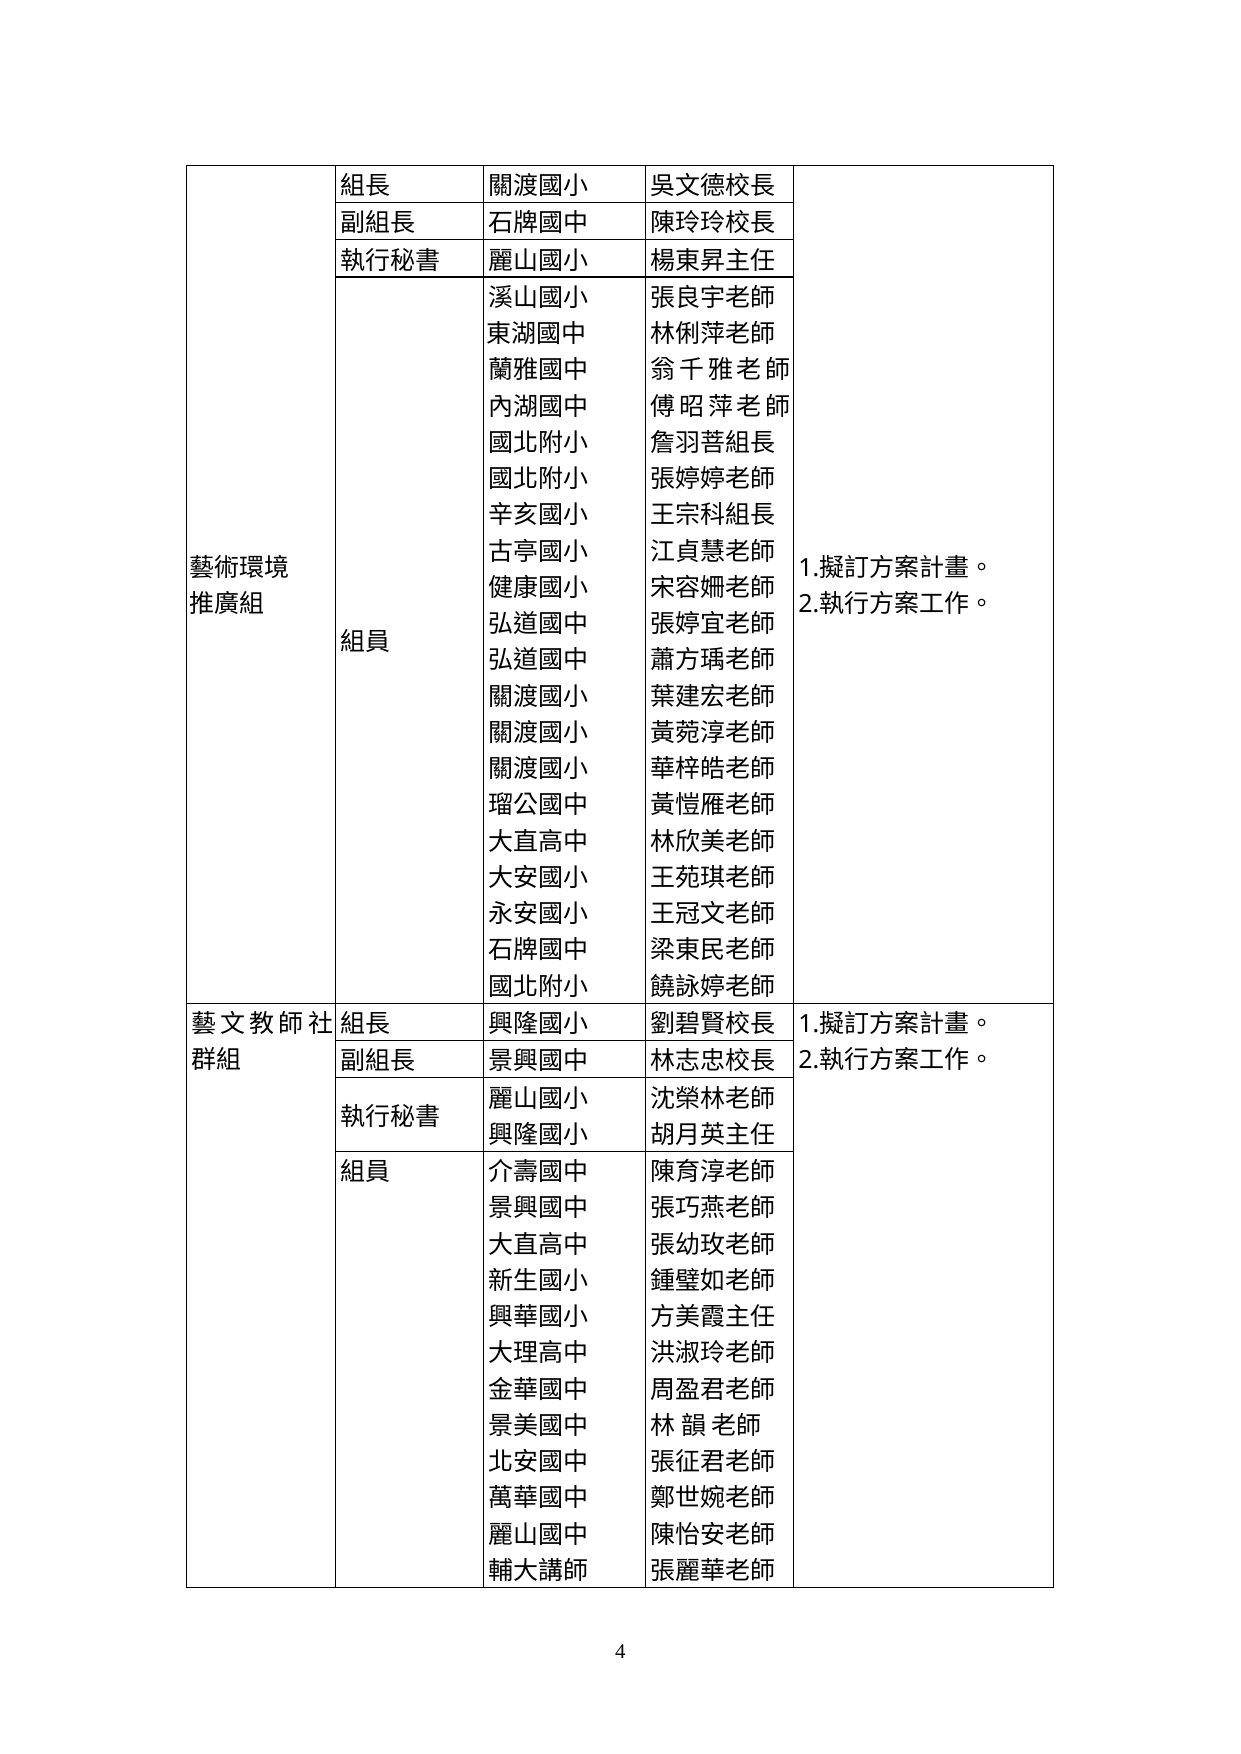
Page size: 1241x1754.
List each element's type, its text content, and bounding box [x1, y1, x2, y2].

table_cell 藝文教師社群組 [187, 1004, 335, 1587]
table_cell 石牌國中 [484, 203, 645, 239]
table_cell 1.擬訂方案計畫。 2.執行方案工作。 [794, 166, 1053, 1002]
table_cell 執行秘書 [336, 1078, 483, 1151]
table_cell 沈榮林老師 胡月英主任 [646, 1078, 793, 1151]
table_cell 張良宇老師 林俐萍老師 翁千雅老師傅昭萍老師詹羽菩組長 張婷婷老師 王宗科組長 江貞慧老師 宋容姍老師 張婷宜老師 蕭方瑀老師 葉建宏老師 黃菀淳老師 華梓皓老師 黃愷雁老師 林欣美老師 王苑琪老師 王冠文老師 梁東民老師 饒詠婷老師 [646, 278, 793, 1002]
table_cell 副組長 [336, 1041, 483, 1077]
table_cell 副組長 [336, 203, 483, 239]
table_cell 興隆國小 [484, 1004, 645, 1040]
table_cell 組長 [336, 1004, 483, 1040]
table_cell 執行秘書 [336, 240, 483, 276]
table_cell 陳玲玲校長 [646, 203, 793, 239]
table_cell 麗山國小 [484, 240, 645, 276]
table_cell 劉碧賢校長 [646, 1004, 793, 1040]
table_cell 景興國中 [484, 1041, 645, 1077]
table_cell 林志忠校長 [646, 1041, 793, 1077]
table_cell 關渡國小 [484, 166, 645, 202]
table_cell 溪山國小 東湖國中 蘭雅國中 內湖國中 國北附小 國北附小 辛亥國小 古亭國小 健康國小 弘道國中 弘道國中 關渡國小 關渡國小 關渡國小 瑠公國中 大直高中 大安國小 永安國小 石牌國中 國北附小 [484, 278, 645, 1002]
table_cell 組長 [336, 166, 483, 202]
table_cell 組員 [336, 1152, 483, 1587]
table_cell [484, 1152, 645, 1587]
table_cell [646, 1152, 793, 1587]
table_cell 組員 [336, 278, 483, 1002]
table_cell 藝術環境 推廣組 [187, 166, 335, 1002]
table_cell 1.擬訂方案計畫。 2.執行方案工作。 [794, 1004, 1053, 1587]
table_cell 吳文德校長 [646, 166, 793, 202]
table_cell 楊東昇主任 [646, 240, 793, 276]
table_cell 麗山國小 興隆國小 [484, 1078, 645, 1151]
